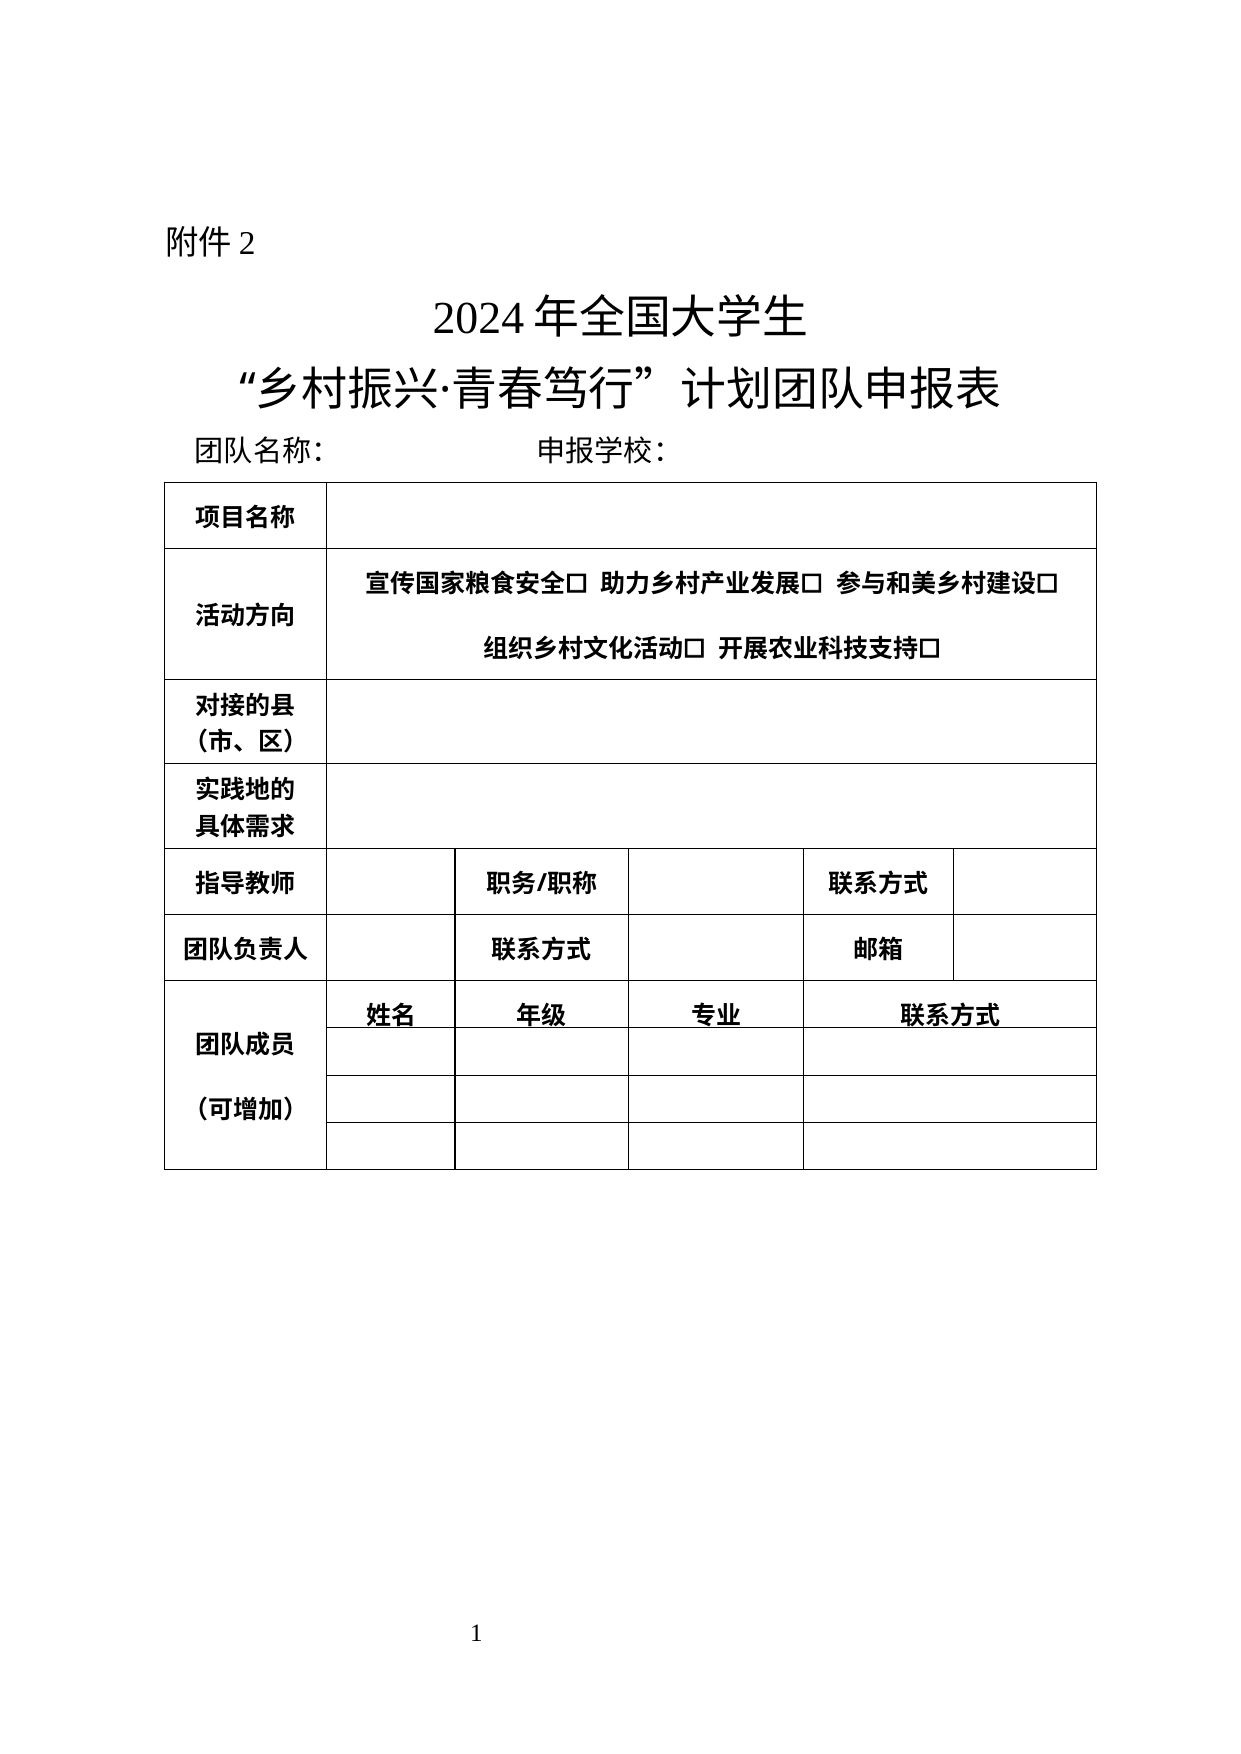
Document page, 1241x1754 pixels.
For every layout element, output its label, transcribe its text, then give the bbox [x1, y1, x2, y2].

table_header 项目名称 [165, 483, 326, 548]
table_cell [327, 1123, 454, 1169]
table_cell [456, 1076, 628, 1122]
table_cell [629, 849, 803, 914]
table_cell [629, 1076, 803, 1122]
table_cell [327, 680, 1096, 763]
table_cell [804, 1123, 1096, 1169]
table_cell 实践地的 具体需求 [165, 764, 326, 848]
table_cell 联系方式 [456, 915, 628, 980]
table_cell 年级 [456, 981, 628, 1027]
table_cell [327, 1076, 454, 1122]
text “乡村振兴·青春笃行”计划团队申报表 [165, 362, 1075, 417]
table_cell [954, 849, 1096, 914]
table_cell [629, 1123, 803, 1169]
table_header [327, 483, 1096, 548]
table_cell [327, 764, 1096, 848]
text 2024年全国大学生 [165, 265, 1075, 362]
table_cell 姓名 [327, 981, 454, 1027]
table_cell 团队负责人 [165, 915, 326, 980]
table_cell [456, 1123, 628, 1169]
table_cell [327, 1028, 454, 1074]
table_cell 联系方式 [804, 981, 1096, 1027]
table_cell 职务/职称 [456, 849, 628, 914]
table_cell 活动方向 [165, 549, 326, 679]
table_cell [954, 915, 1096, 980]
table_cell [327, 849, 454, 914]
table_cell [456, 1028, 628, 1074]
table_cell 对接的县 （市、区） [165, 680, 326, 763]
text 团队名称： 申报学校： [165, 417, 1075, 482]
table_cell [629, 1028, 803, 1074]
table_cell 邮箱 [804, 915, 953, 980]
table_cell 指导教师 [165, 849, 326, 914]
table_cell [629, 915, 803, 980]
table_cell 联系方式 [804, 849, 953, 914]
table_cell [804, 1076, 1096, 1122]
table_cell [804, 1028, 1096, 1074]
table_cell 宣传国家粮食安全 助力乡村产业发展 参与和美乡村建设 组织乡村文化活动 开展农业科技支持 [327, 549, 1096, 679]
table_cell 团队成员 （可增加） [165, 981, 326, 1169]
table_cell [327, 915, 454, 980]
table_cell 专业 [629, 981, 803, 1027]
text 附件2 [165, 211, 1075, 265]
